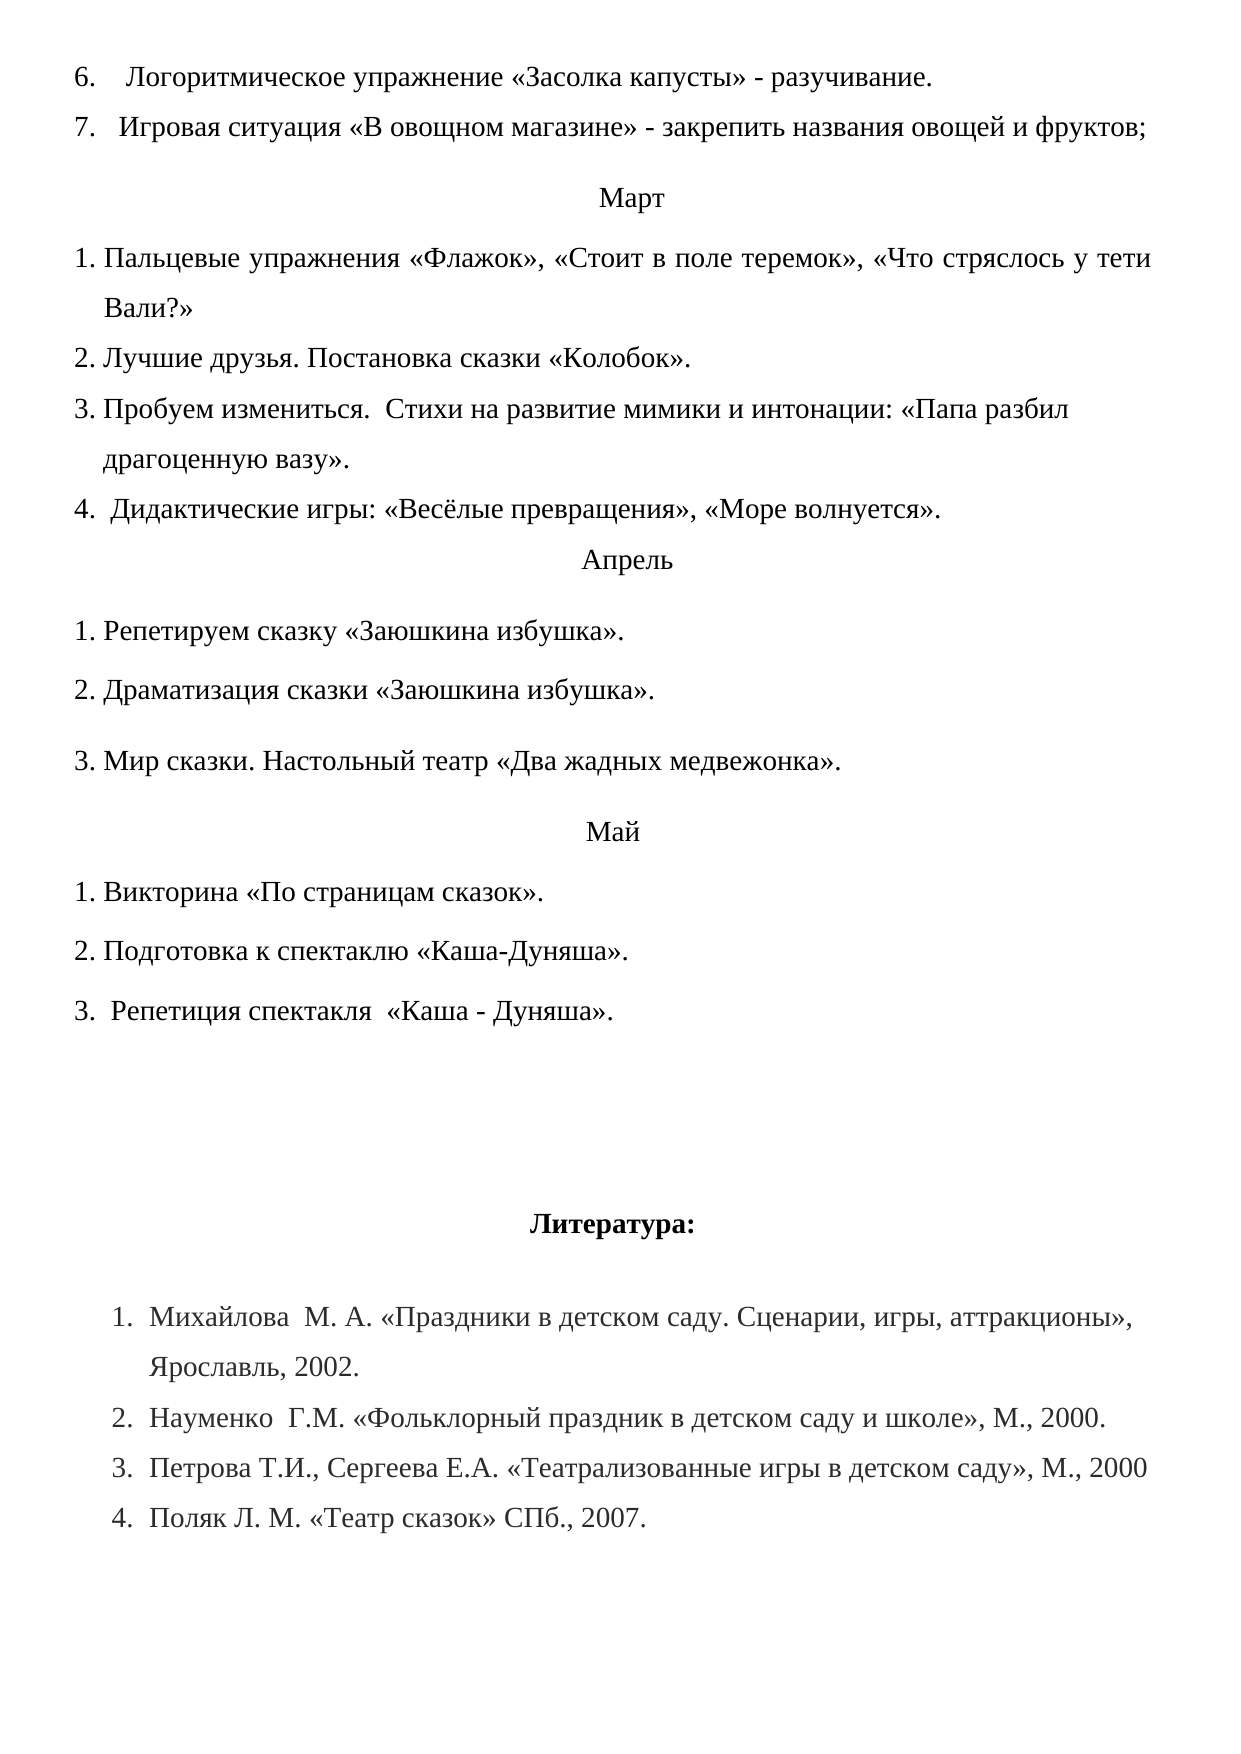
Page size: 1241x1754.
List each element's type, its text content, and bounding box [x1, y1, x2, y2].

text 2. Драматизация сказки «Заюшкина избушка». [74, 672, 1152, 706]
list Петрова Т.И., Сергеева Е.А. «Театрализованные игры в детском саду», М., 2000 [111, 1450, 1152, 1483]
text 3. Мир сказки. Настольный театр «Два жадных медвежонка». [74, 743, 1152, 777]
text Май [74, 814, 1152, 848]
list Апрель [103, 542, 1152, 575]
list Михайлова М. А. «Праздники в детском саду. Сценарии, игры, аттракционы», Ярославль, 2002. [111, 1299, 1152, 1383]
list Пробуем измениться. Стихи на развитие мимики и интонации: «Папа разбил драгоценную вазу». [74, 391, 1152, 475]
text 3. Репетиция спектакля «Каша - Дуняша». [74, 993, 1152, 1026]
list Игровая ситуация «В овощном магазине» - закрепить названия овощей и фруктов; [74, 109, 1152, 143]
text 1. Викторина «По страницам сказок». [74, 874, 1152, 907]
text Литература: [74, 1206, 1152, 1240]
text 1. Репетируем сказку «Заюшкина избушка». [74, 613, 1152, 646]
list Поляк Л. М. «Театр сказок» СПб., 2007. [111, 1500, 1152, 1534]
list Дидактические игры: «Весёлые превращения», «Море волнуется». [74, 491, 1152, 525]
text Март [111, 181, 1152, 214]
list Науменко Г.М. «Фольклорный праздник в детском саду и школе», М., 2000. [111, 1400, 1152, 1433]
list Пальцевые упражнения «Флажок», «Стоит в поле теремок», «Что стряслось у тети Вали?» [74, 240, 1152, 324]
text 2. Подготовка к спектаклю «Каша-Дуняша». [74, 933, 1152, 967]
list Логоритмическое упражнение «Засолка капусты» - разучивание. [74, 59, 1152, 93]
list Лучшие друзья. Постановка сказки «Колобок». [74, 341, 1152, 374]
